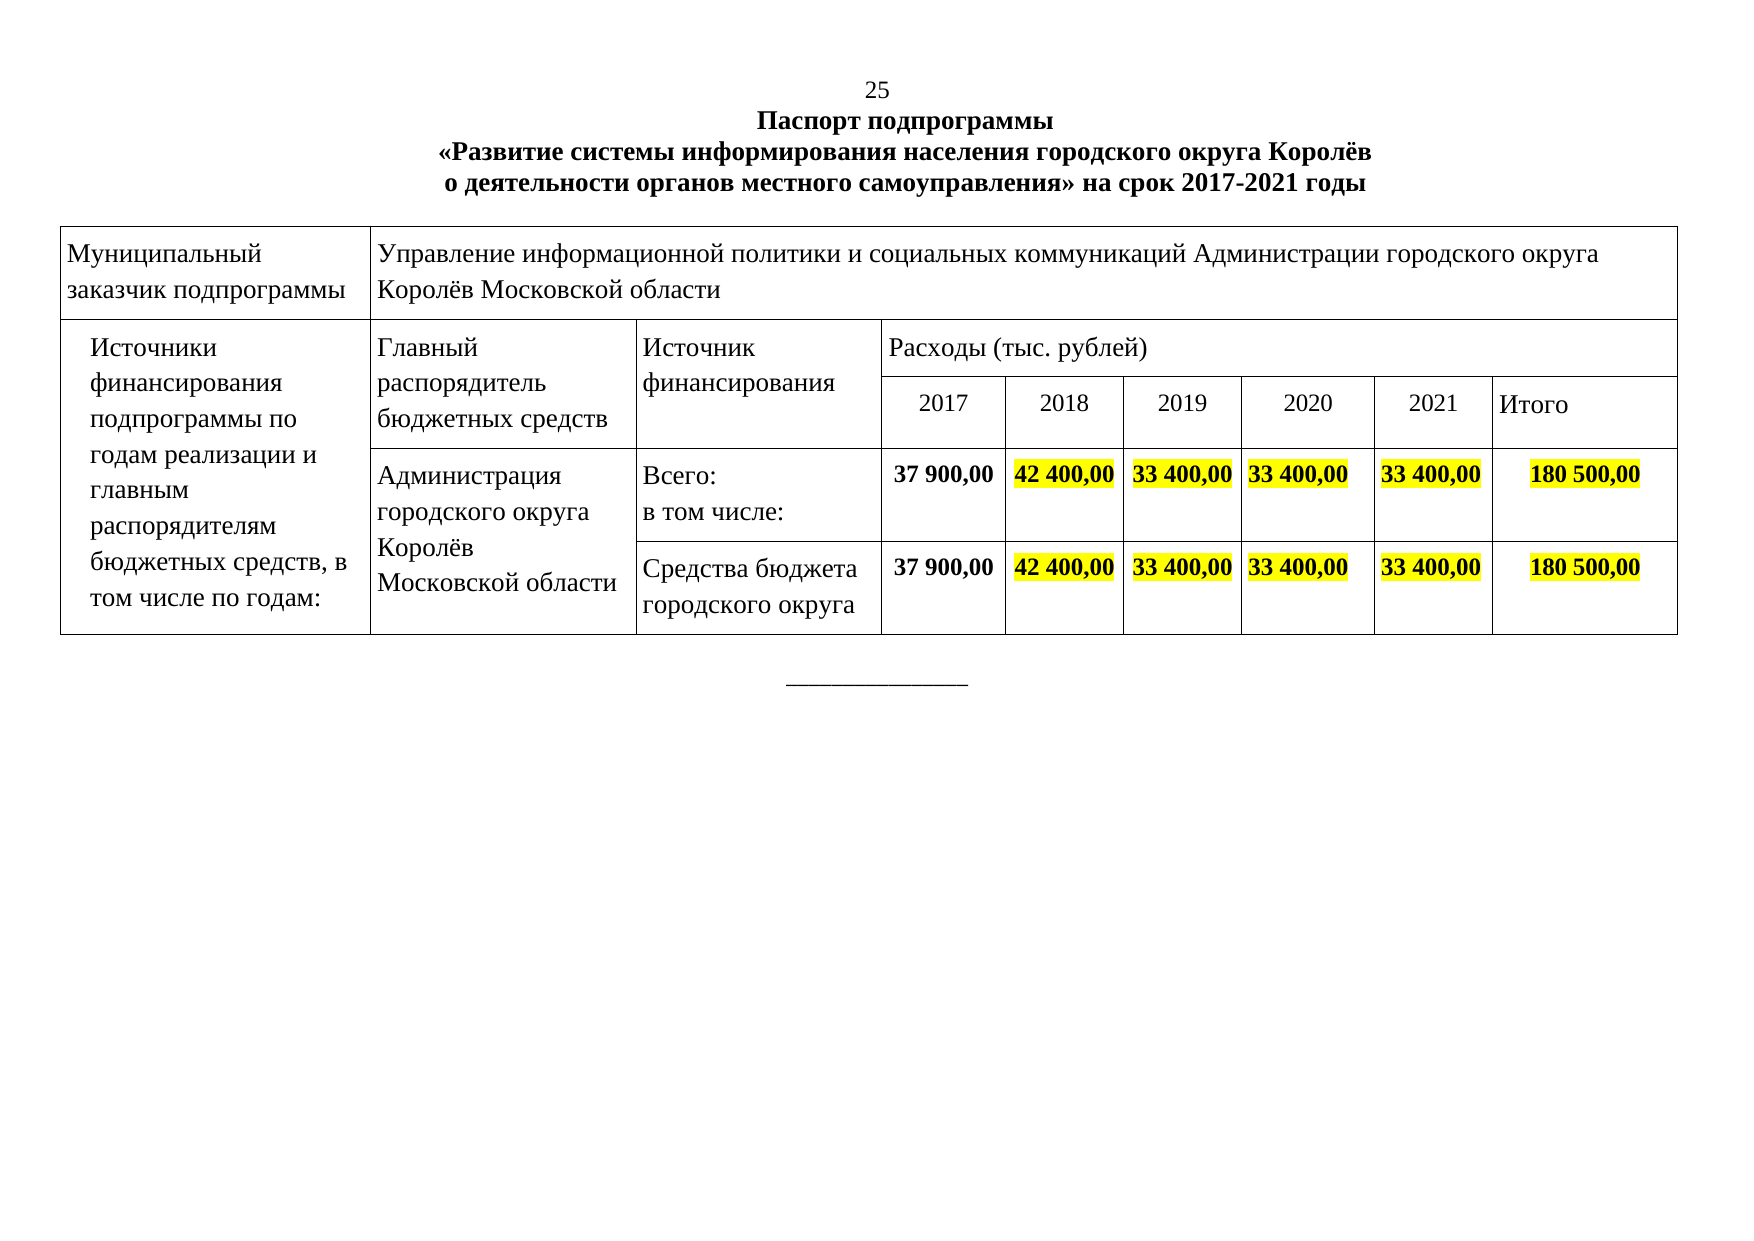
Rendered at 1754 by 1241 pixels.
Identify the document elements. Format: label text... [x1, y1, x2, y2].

table_cell 33 400,00 [1124, 542, 1241, 634]
table_cell 42 400,00 [1006, 449, 1123, 541]
table_cell Расходы (тыс. рублей) [882, 320, 1677, 376]
table_header Управление информационной политики и социальных коммуникаций Администрации городского округа Королёв Московской области [371, 227, 1677, 319]
table_cell 33 400,00 [1242, 449, 1374, 541]
table_cell 2020 [1242, 377, 1374, 448]
table_cell Средства бюджета городского округа [637, 542, 881, 634]
text о деятельности органов местного самоуправления» на срок 2017-2021 годы [75, 166, 1679, 197]
table_cell 180 500,00 [1493, 449, 1677, 541]
text ________________ [75, 661, 1679, 689]
table_cell 33 400,00 [1124, 449, 1241, 541]
text Паспорт подпрограммы [75, 104, 1679, 135]
table_cell Главный распорядитель бюджетных средств [371, 320, 636, 448]
table_header Муниципальный заказчик подпрограммы [61, 227, 370, 319]
table_cell 2019 [1124, 377, 1241, 448]
table_cell Итого [1493, 377, 1677, 448]
table_cell Администрация городского округа Королёв Московской области [371, 449, 636, 634]
table_cell 2021 [1375, 377, 1492, 448]
table_cell 37 900,00 [882, 449, 1005, 541]
table_cell Источники финансирования подпрограммы по годам реализации и главным распорядителям бюджетных средств, в том числе по годам: [61, 320, 370, 634]
table_cell 33 400,00 [1375, 542, 1492, 634]
table_cell 2018 [1006, 377, 1123, 448]
table_cell 42 400,00 [1006, 542, 1123, 634]
table_cell 2017 [882, 377, 1005, 448]
table_cell 180 500,00 [1493, 542, 1677, 634]
table_cell Всего: в том числе: [637, 449, 881, 541]
table_cell 33 400,00 [1375, 449, 1492, 541]
table_cell Источник финансирования [637, 320, 881, 448]
table_cell 33 400,00 [1242, 542, 1374, 634]
table_cell 37 900,00 [882, 542, 1005, 634]
text «Развитие системы информирования населения городского округа Королёв [75, 135, 1679, 166]
